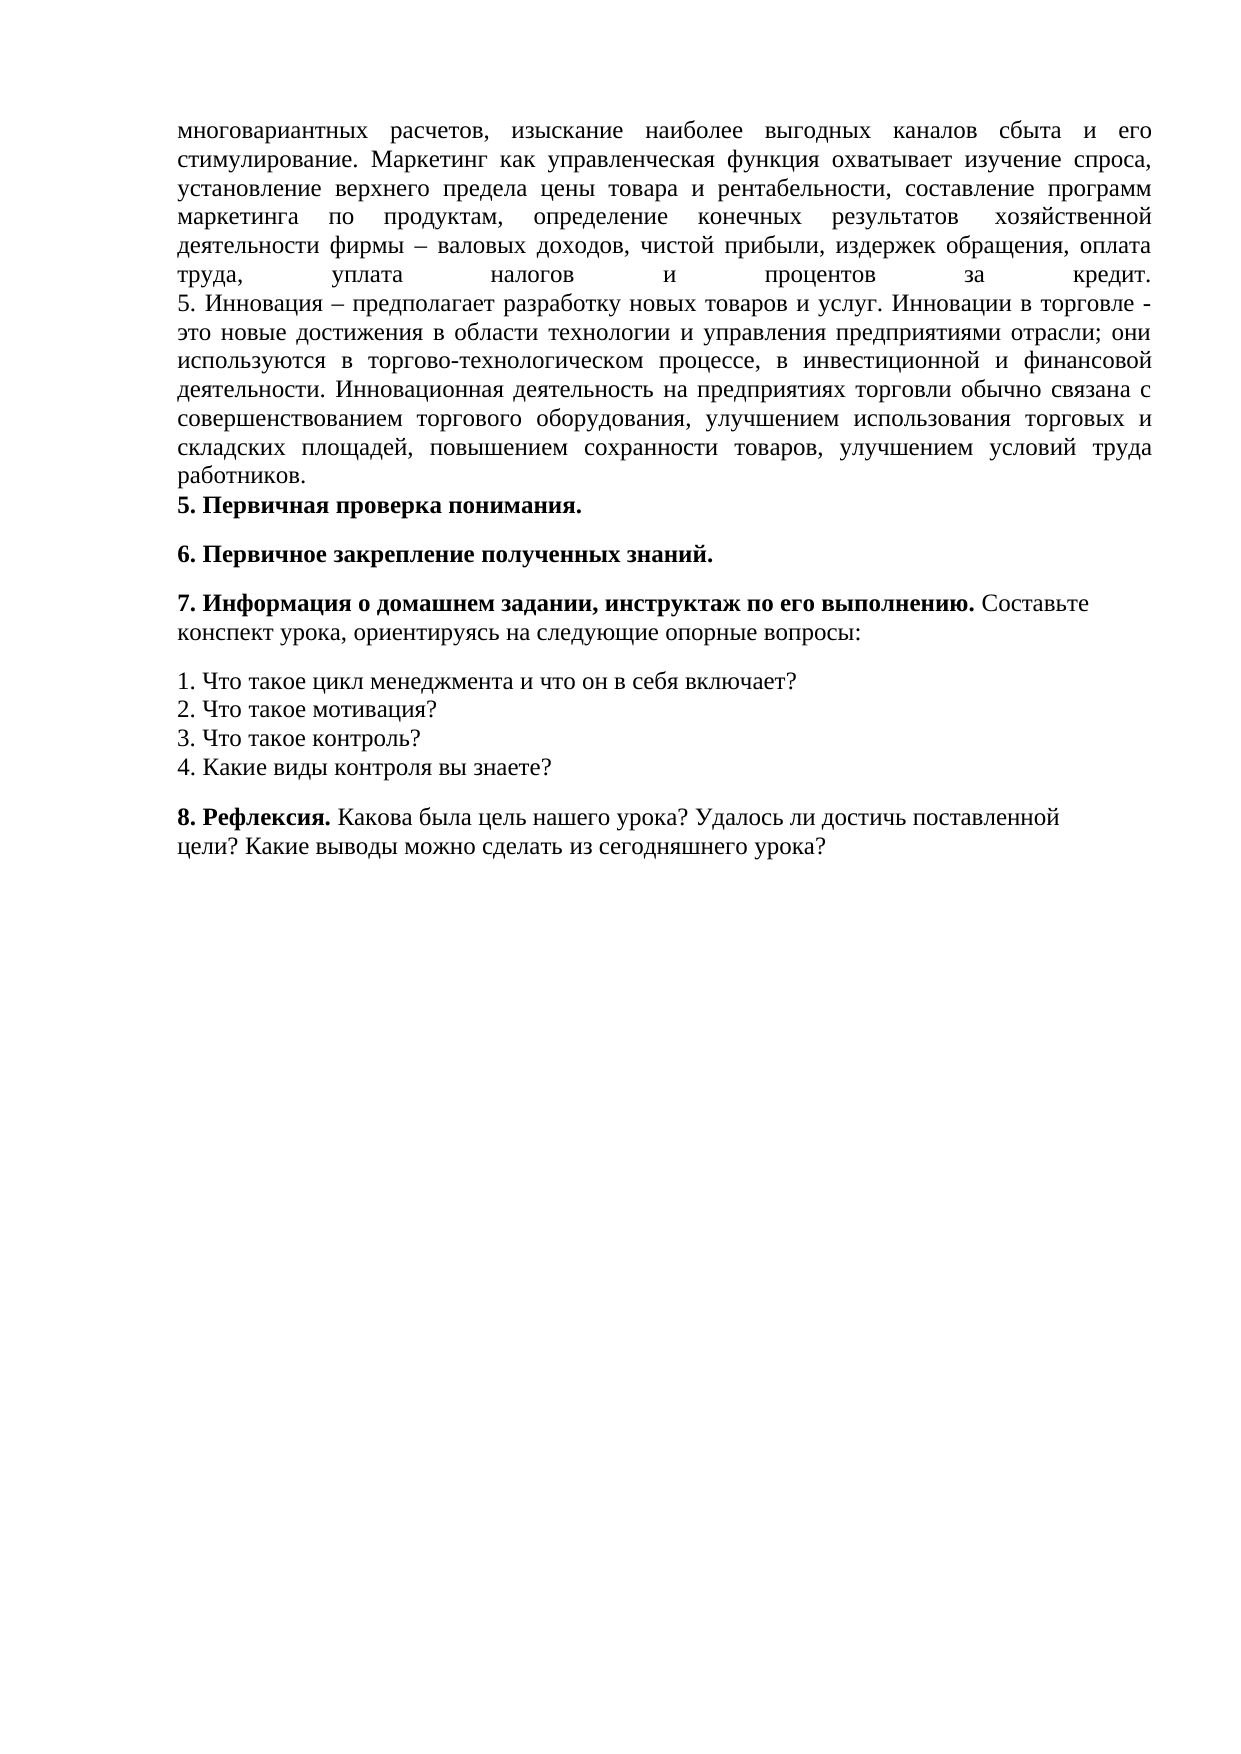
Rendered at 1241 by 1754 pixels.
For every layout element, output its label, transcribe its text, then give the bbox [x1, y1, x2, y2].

list Информация о домашнем задании, инструктаж по его выполнению. Составьте конспект урока, ориентируясь на следующие опорные вопросы: [177, 588, 1089, 646]
list Инновация – предполагает разработку новых товаров и услуг. Инновации в торговле - это новые достижения в области технологии и управления предприятиями отрасли; они используются в торгово-технологическом процессе, в инвестиционной и финансовой деятельности. Инновационная деятельность на предприятиях торговли обычно связана с совершенствованием торгового оборудования, улучшением использования торговых и складских площадей, повышением сохранности товаров, улучшением условий труда работников. [177, 288, 1152, 489]
list Что такое цикл менеджмента и что он в себя включает? [177, 666, 1163, 695]
list Первичное закрепление полученных знаний. [177, 539, 1163, 568]
list Рефлексия. Какова была цель нашего урока? Удалось ли достичь поставленной цели? Какие выводы можно сделать из сегодняшнего урока? [177, 802, 1127, 859]
subtitle Первичная проверка понимания. [177, 490, 1163, 519]
list Что такое мотивация? [177, 695, 1163, 724]
text многовариантных расчетов, изыскание наиболее выгодных каналов сбыта и его стимулирование. Маркетинг как управленческая функция охватывает изучение спроса, установление верхнего предела цены товара и рентабельности, составление программ маркетинга по продуктам, определение конечных результатов хозяйственной деятельности фирмы – валовых доходов, чистой прибыли, издержек обращения, оплата труда, уплата налогов и процентов за кредит. [177, 115, 1152, 288]
list Какие виды контроля вы знаете? [177, 753, 1163, 781]
list Что такое контроль? [177, 724, 1163, 753]
